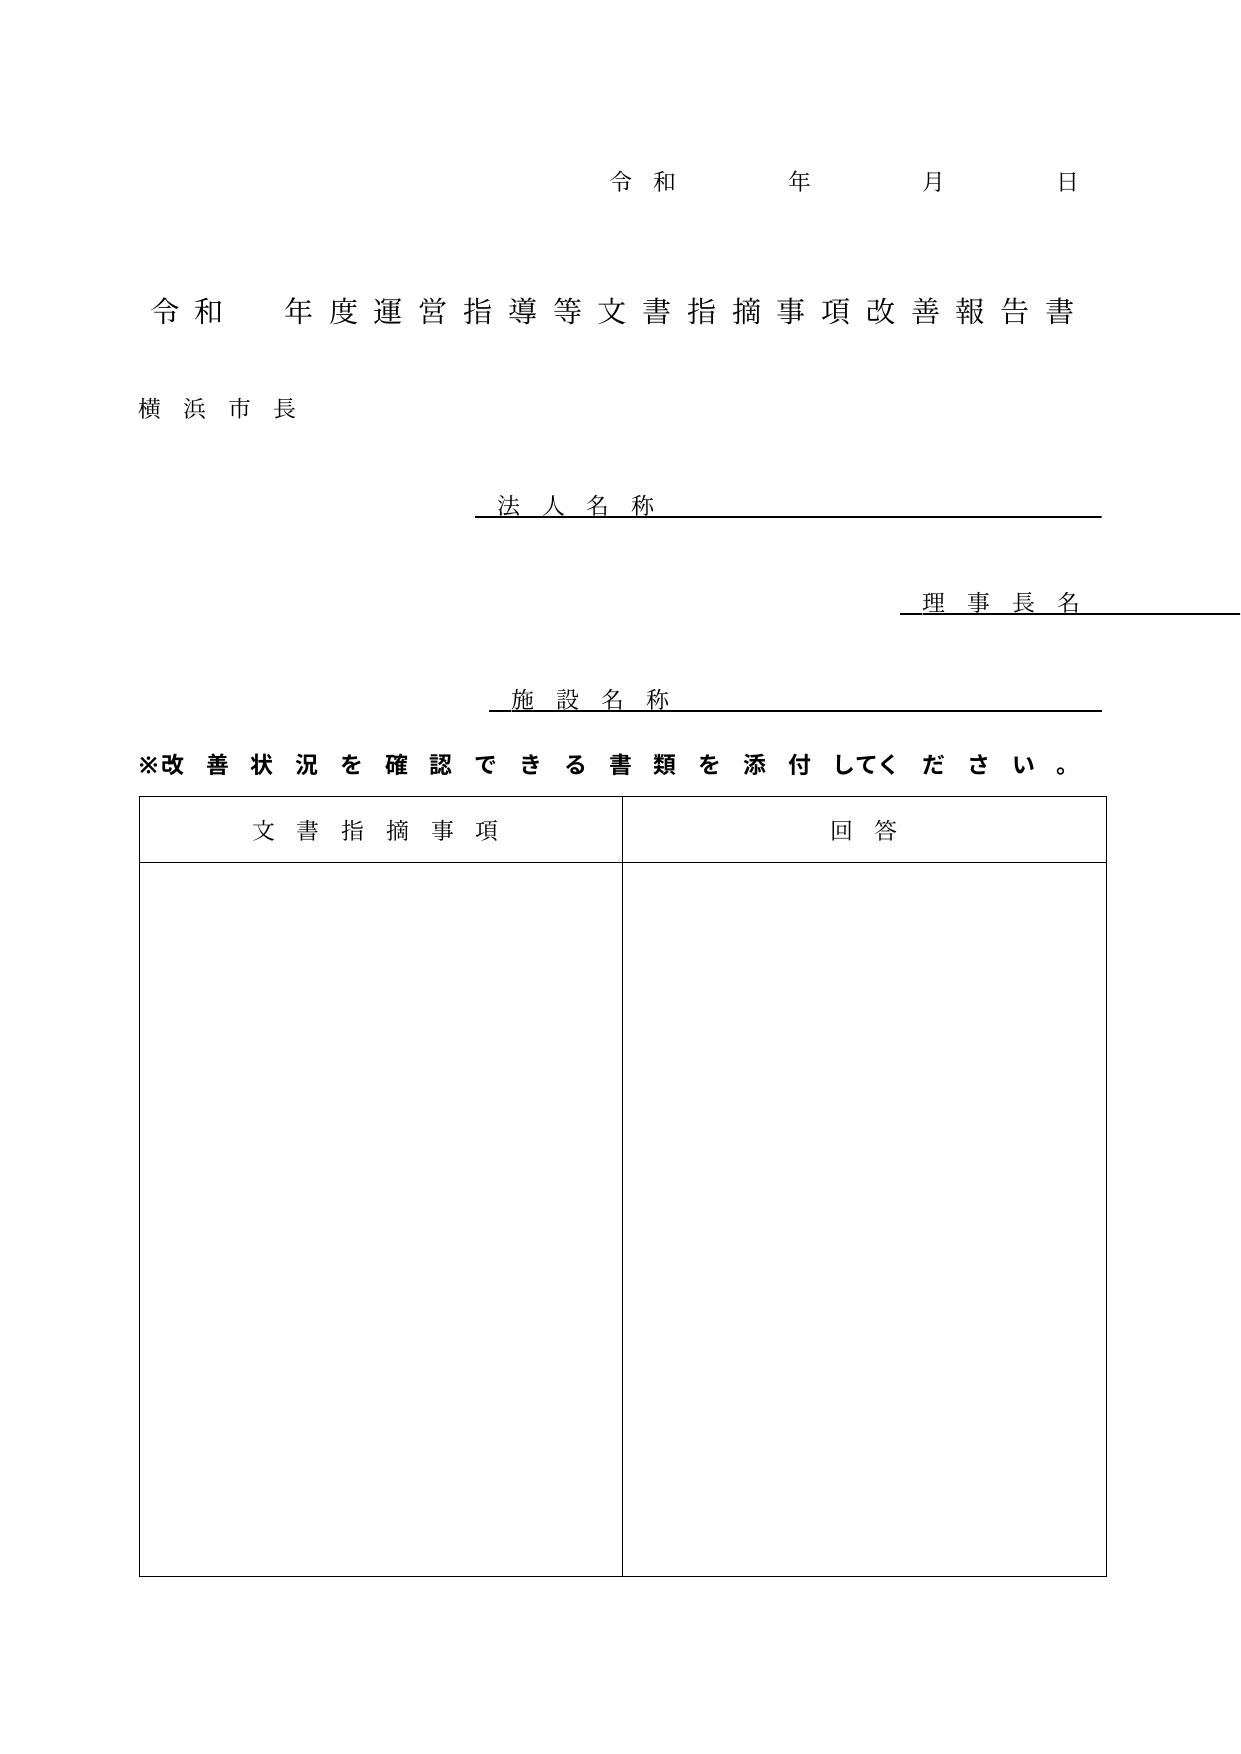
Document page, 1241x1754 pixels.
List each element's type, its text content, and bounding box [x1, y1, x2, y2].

text 施設名称 [138, 666, 1102, 731]
text 法人名称 [138, 472, 1102, 537]
table_cell [623, 863, 1106, 1576]
text 理事長名 [138, 569, 1102, 634]
text 令和 年 月 日 [138, 148, 1102, 213]
table_cell [140, 863, 622, 1576]
table_header 回答 [623, 797, 1106, 862]
text 横浜市長 [138, 375, 1102, 439]
text 令和 年度運営指導等文書指摘事項改善報告書 [138, 278, 1102, 342]
text ※改善状況を確認できる書類を添付してください。 [138, 731, 1102, 796]
table_header 文書指摘事項 [140, 797, 622, 862]
